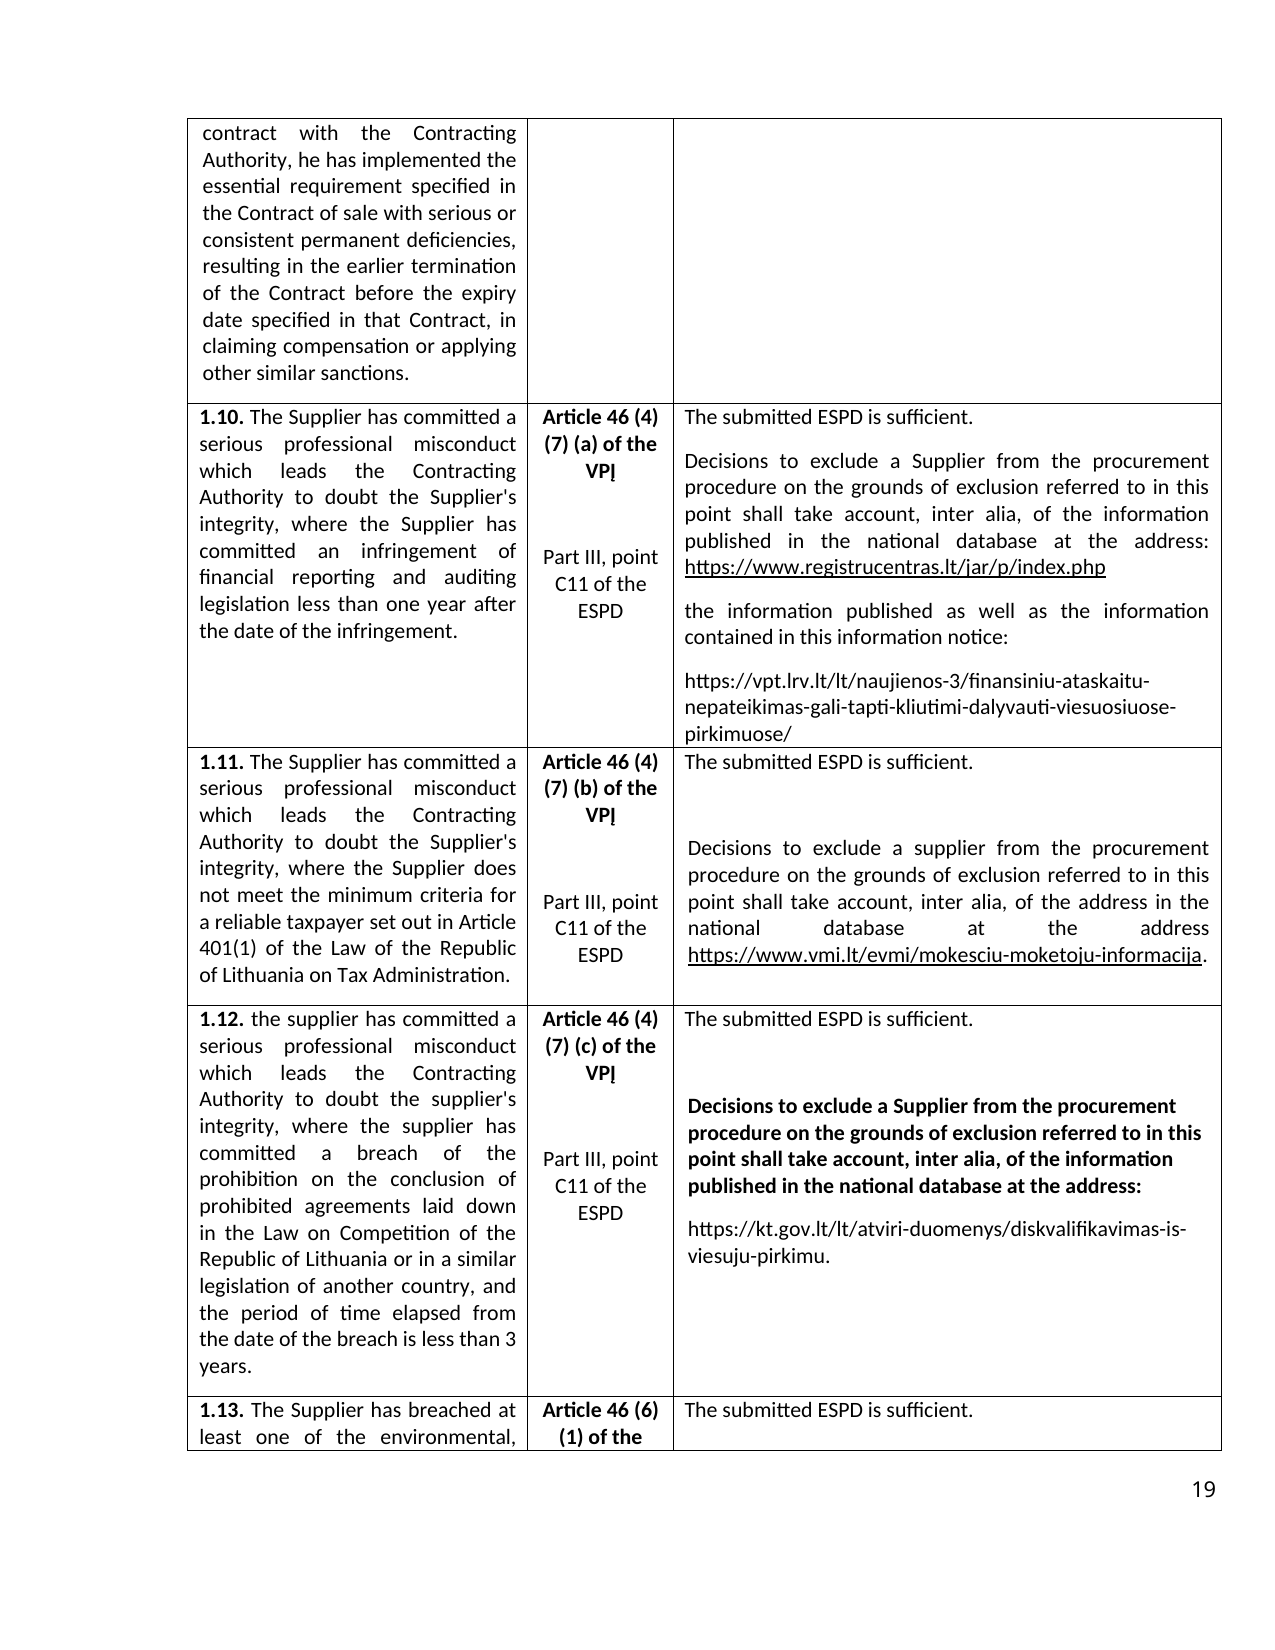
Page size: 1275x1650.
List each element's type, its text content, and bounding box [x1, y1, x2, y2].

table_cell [674, 119, 1221, 402]
table_cell 1.12. the supplier has committed a serious professional misconduct which leads the Contracting Authority to doubt the supplier's integrity, where the supplier has committed a breach of the prohibition on the conclusion of prohibited agreements laid down in the Law on Competition of the Republic of Lithuania or in a similar legislation of another country, and the period of time elapsed from the date of the breach is less than 3 years. [188, 1006, 527, 1396]
table_cell 1.10. The Supplier has committed a serious professional misconduct which leads the Contracting Authority to doubt the Supplier's integrity, where the Supplier has committed an infringement of financial reporting and auditing legislation less than one year after the date of the infringement. [188, 404, 527, 747]
table_cell The submitted ESPD is sufficient. Decisions to exclude a supplier from the procurement procedure on the grounds of exclusion referred to in this point shall take account, inter alia, of the address in the national database at the address https://www.vmi.lt/evmi/mokesciu-moketoju-informacija. [674, 748, 1221, 1004]
table_cell 1.11. The Supplier has committed a serious professional misconduct which leads the Contracting Authority to doubt the Supplier's integrity, where the Supplier does not meet the minimum criteria for a reliable taxpayer set out in Article 401(1) of the Law of the Republic of Lithuania on Tax Administration. [188, 748, 527, 1004]
table_cell The submitted ESPD is sufficient. Decisions to exclude a Supplier from the procurement procedure on the grounds of exclusion referred to in this point shall take account, inter alia, of the information published in the national database at the address: https://www.registrucentras.lt/jar/p/index.php the information published as well as the information contained in this information notice: https://vpt.lrv.lt/lt/naujienos-3/finansiniu-ataskaitu-nepateikimas-gali-tapti-kliutimi-dalyvauti-viesuosiuose-pirkimuose/ [674, 404, 1221, 747]
table_cell Article 46 (4) (7) (c) of the VPĮ Part III, point C11 of the ESPD [528, 1006, 673, 1396]
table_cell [528, 119, 673, 402]
table_cell Article 46 (4) (7) (b) of the VPĮ Part III, point C11 of the ESPD [528, 748, 673, 1004]
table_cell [188, 119, 527, 402]
table_cell Article 46 (4) (7) (a) of the VPĮ Part III, point C11 of the ESPD [528, 404, 673, 747]
table_cell The submitted ESPD is sufficient. Decisions to exclude a Supplier from the procurement procedure on the grounds of exclusion referred to in this point shall take account, inter alia, of the information published in the national database at the address: https://kt.gov.lt/lt/atviri-duomenys/diskvalifikavimas-is-viesuju-pirkimu. [674, 1006, 1221, 1396]
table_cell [528, 1397, 673, 1450]
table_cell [188, 1397, 527, 1450]
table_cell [674, 1397, 1221, 1450]
